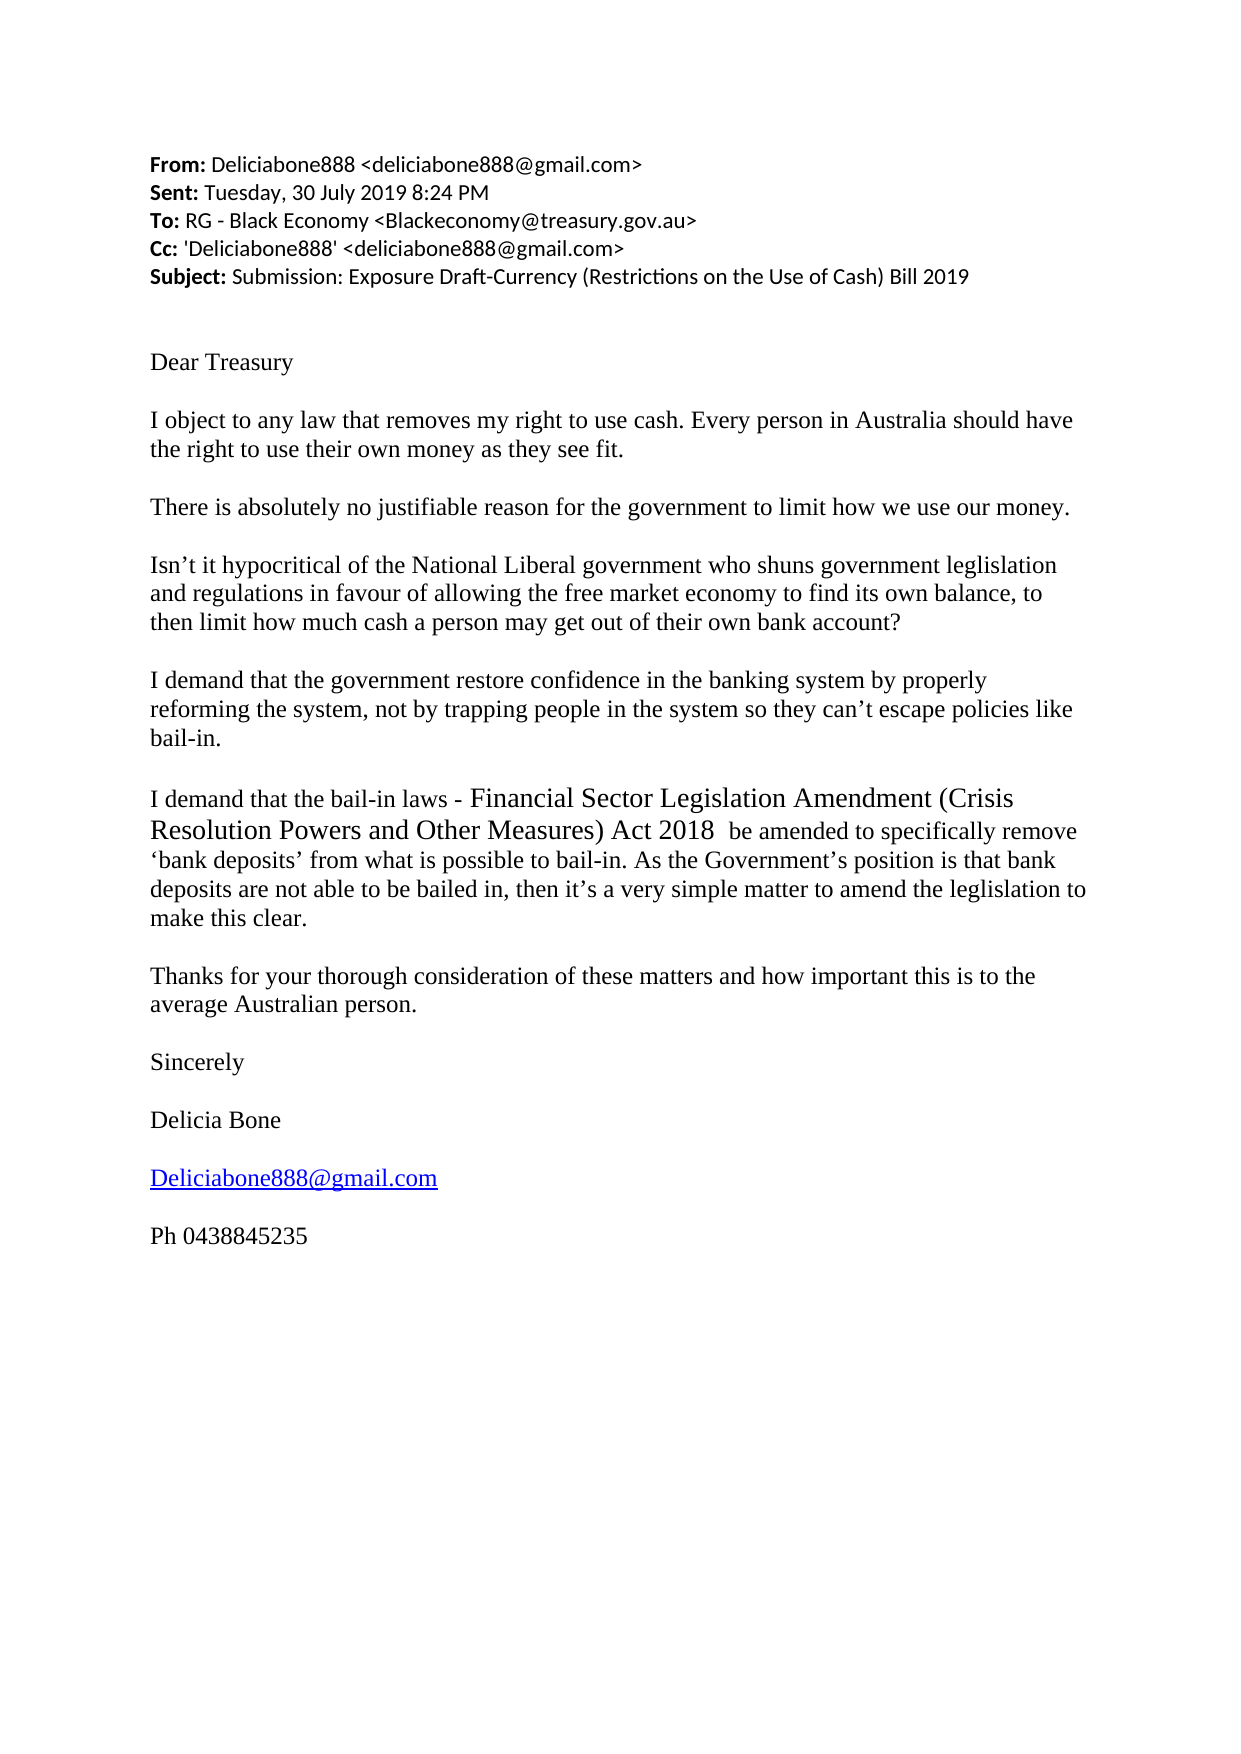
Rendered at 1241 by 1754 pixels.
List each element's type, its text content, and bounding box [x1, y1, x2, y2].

text Ph 0438845235 [150, 1221, 1090, 1250]
text Delicia Bone [150, 1105, 1090, 1134]
text I object to any law that removes my right to use cash. Every person in Australia should have the right to use their own money as they see fit. [150, 405, 1090, 463]
text Isn’t it hypocritical of the National Liberal government who shuns government leglislation and regulations in favour of allowing the free market economy to find its own balance, to then limit how much cash a person may get out of their own bank account? [150, 550, 1090, 636]
text Dear Treasury [150, 347, 1090, 376]
text Thanks for your thorough consideration of these matters and how important this is to the average Australian person. [150, 961, 1090, 1018]
text From: Deliciabone888 <deliciabone888@gmail.com> Sent: Tuesday, 30 July 2019 8:24 PM To: RG - Black Economy <Blackeconomy@treasury.gov.au> Cc: 'Deliciabone888' <deliciabone888@gmail.com> Subject: Submission: Exposure Draft-Currency (Restrictions on the Use of Cash) Bill 2019 [150, 150, 1090, 290]
text Sincerely [150, 1047, 1090, 1076]
text I demand that the government restore confidence in the banking system by properly reforming the system, not by trapping people in the system so they can’t escape policies like bail-in. [150, 665, 1090, 751]
text There is absolutely no justifiable reason for the government to limit how we use our money. [150, 492, 1090, 521]
text Deliciabone888@gmail.com [150, 1163, 1090, 1192]
text I demand that the bail-in laws - Financial Sector Legislation Amendment (Crisis Resolution Powers and Other Measures) Act 2018 be amended to specifically remove ‘bank deposits’ from what is possible to bail-in. As the Government’s position is that bank deposits are not able to be bailed in, then it’s a very simple matter to amend the leglislation to make this clear. [150, 781, 1090, 932]
